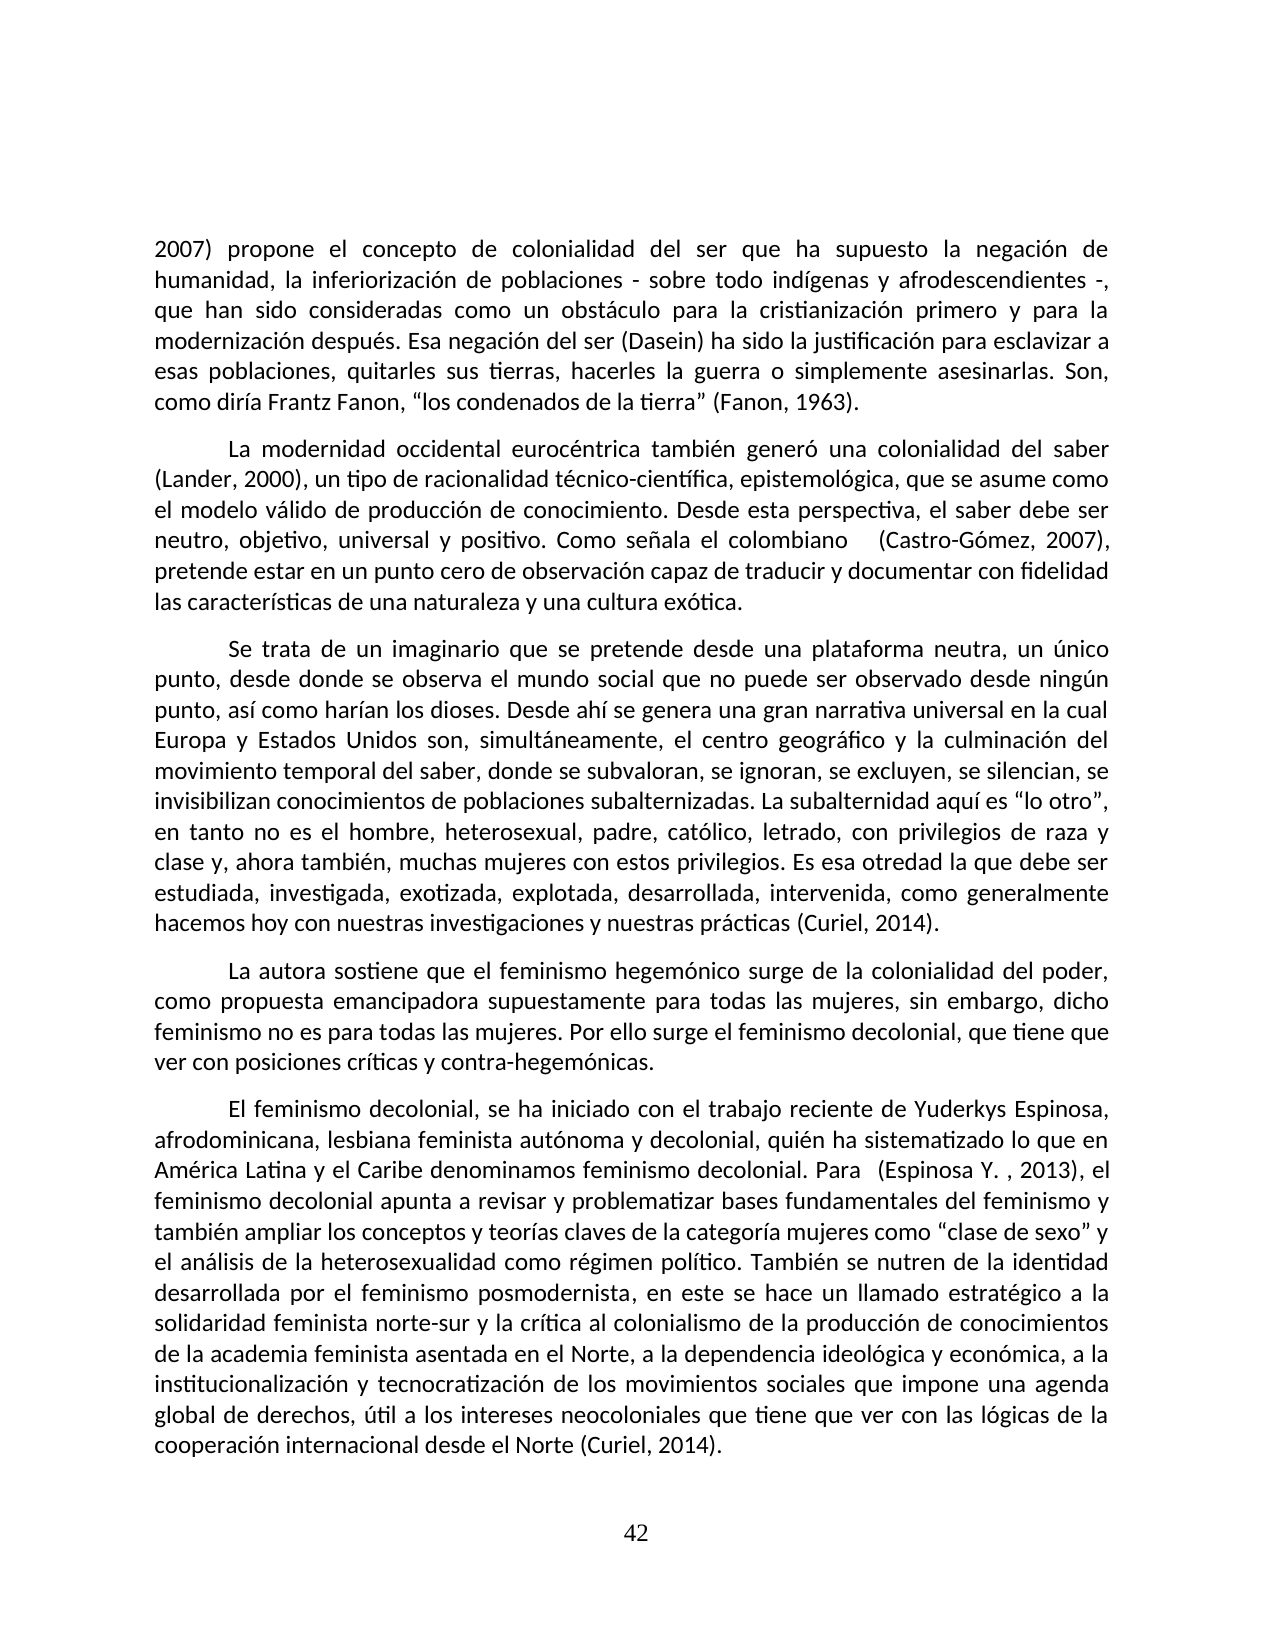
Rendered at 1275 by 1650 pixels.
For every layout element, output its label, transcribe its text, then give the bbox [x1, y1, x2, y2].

text La modernidad occidental eurocéntrica también generó una colonialidad del saber, un tipo de racionalidad técnico-científica, epistemológica, que se asume como el modelo válido de producción de conocimiento. Desde esta perspectiva, el saber debe ser neutro, objetivo, universal y positivo. Como señala el colombiano , pretende estar en un punto cero de observación capaz de traducir y documentar con fidelidad las características de una naturaleza y una cultura exótica. [133, 433, 1110, 616]
text El feminismo decolonial, se ha iniciado con el trabajo reciente de Yuderkys Espinosa, afrodominicana, lesbiana feminista autónoma y decolonial, quién ha sistematizado lo que en América Latina y el Caribe denominamos feminismo decolonial. Para , el feminismo decolonial apunta a revisar y problematizar bases fundamentales del feminismo y también ampliar los conceptos y teorías claves de la categoría mujeres como “clase de sexo” y el análisis de la heterosexualidad como régimen político. También se nutren de la identidad desarrollada por el feminismo posmodernista, en este se hace un llamado estratégico a la solidaridad feminista norte-sur y la crítica al colonialismo de la producción de conocimientos de la academia feminista asentada en el Norte, a la dependencia ideológica y económica, a la institucionalización y tecnocratización de los movimientos sociales que impone una agenda global de derechos, útil a los intereses neocoloniales que tiene que ver con las lógicas de la cooperación internacional desde el Norte (Curiel, 2014). [133, 1093, 1110, 1460]
text La autora sostiene que el feminismo hegemónico surge de la colonialidad del poder, como propuesta emancipadora supuestamente para todas las mujeres, sin embargo, dicho feminismo no es para todas las mujeres. Por ello surge el feminismo decolonial, que tiene que ver con posiciones críticas y contra-hegemónicas. [133, 955, 1110, 1077]
text Se trata de un imaginario que se pretende desde una plataforma neutra, un único punto, desde donde se observa el mundo social que no puede ser observado desde ningún punto, así como harían los dioses. Desde ahí se genera una gran narrativa universal en la cual Europa y Estados Unidos son, simultáneamente, el centro geográfico y la culminación del movimiento temporal del saber, donde se subvaloran, se ignoran, se excluyen, se silencian, se invisibilizan conocimientos de poblaciones subalternizadas. La subalternidad aquí es “lo otro”, en tanto no es el hombre, heterosexual, padre, católico, letrado, con privilegios de raza y clase y, ahora también, muchas mujeres con estos privilegios. Es esa otredad la que debe ser estudiada, investigada, exotizada, explotada, desarrollada, intervenida, como generalmente hacemos hoy con nuestras investigaciones y nuestras prácticas. [133, 633, 1110, 938]
